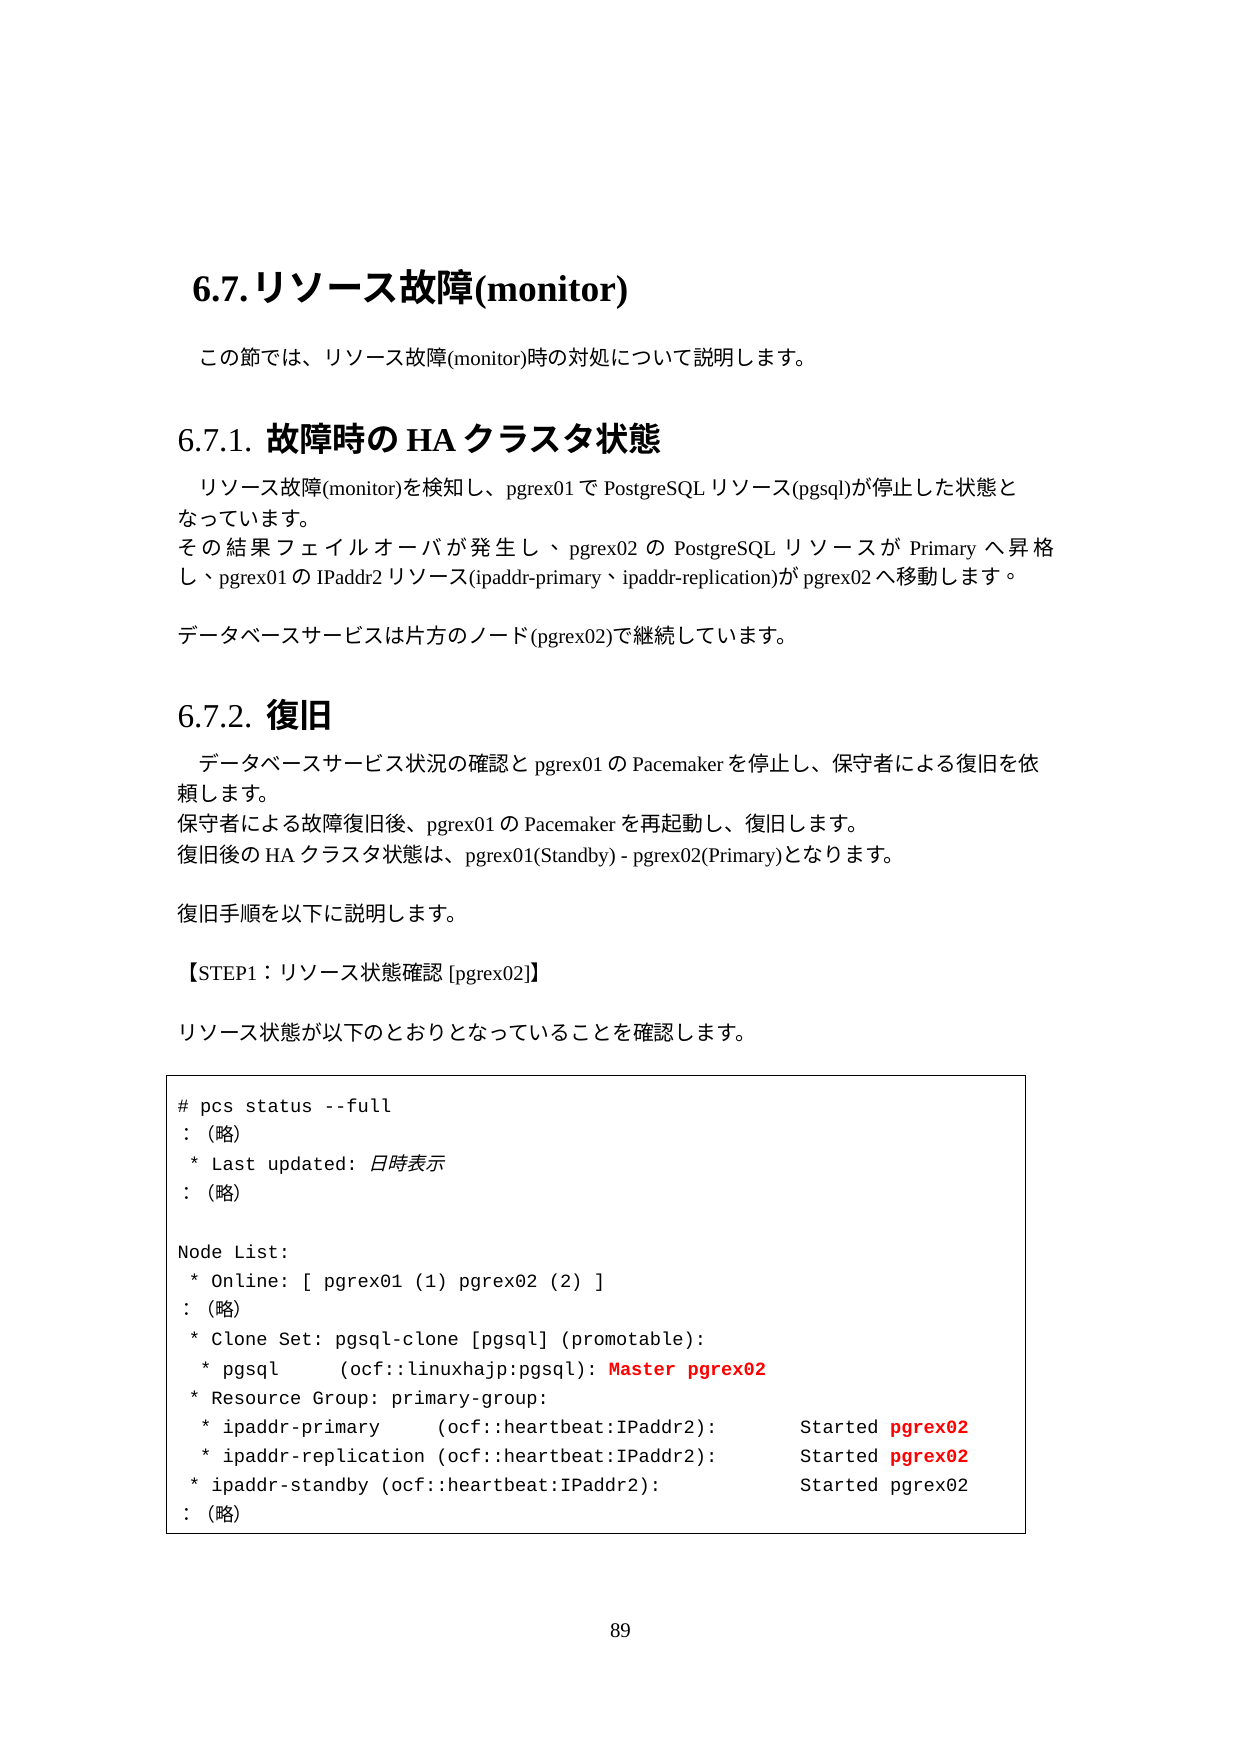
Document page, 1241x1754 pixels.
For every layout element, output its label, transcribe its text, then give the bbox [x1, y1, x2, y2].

text 保守者による故障復旧後、pgrex01のPacemakerを再起動し、復旧します。 [177, 808, 1054, 838]
text 復旧手順を以下に説明します。 [177, 897, 1054, 927]
text リソース故障(monitor)を検知し、pgrex01でPostgreSQLリソース(pgsql)が停止した状態となっています。 [177, 472, 1054, 532]
text 【STEP1：リソース状態確認 [pgrex02]】 [177, 957, 1054, 987]
text 復旧後のHAクラスタ状態は、pgrex01(Standby) - pgrex02(Primary)となります。 [177, 838, 1054, 868]
subtitle リソース故障(monitor) [192, 261, 1063, 312]
text その結果フェイルオーバが発生し、pgrex02のPostgreSQLリソースがPrimaryへ昇格し、pgrex01のIPaddr2リソース(ipaddr-primary、ipaddr-replication)がpgrex02へ移動します。 [177, 532, 1054, 590]
text データベースサービスは片方のノード(pgrex02)で継続しています。 [177, 619, 1054, 650]
table_header # pcs status --full ：（略） * Last updated: 日時表示 ：（略） Node List: * Online: [ pgrex01 (1) pgrex02 (2) ] ：（略） * Clone Set: pgsql-clone [pgsql] (promotable): * pgsql (ocf::linuxhajp:pgsql): Master pgrex02 * Resource Group: primary-group: * ipaddr-primary (ocf::heartbeat:IPaddr2): Started pgrex02 * ipaddr-replication (ocf::heartbeat:IPaddr2): Started pgrex02 * ipaddr-standby (ocf::heartbeat:IPaddr2): Started pgrex02 ：（略） [167, 1076, 1025, 1532]
subtitle 故障時のHAクラスタ状態 [177, 413, 1063, 461]
text この節では、リソース故障(monitor)時の対処について説明します。 [177, 341, 1054, 371]
subtitle 復旧 [177, 691, 1063, 737]
text データベースサービス状況の確認とpgrex01のPacemakerを停止し、保守者による復旧を依頼します。 [177, 747, 1054, 808]
text リソース状態が以下のとおりとなっていることを確認します。 [177, 1016, 1054, 1046]
